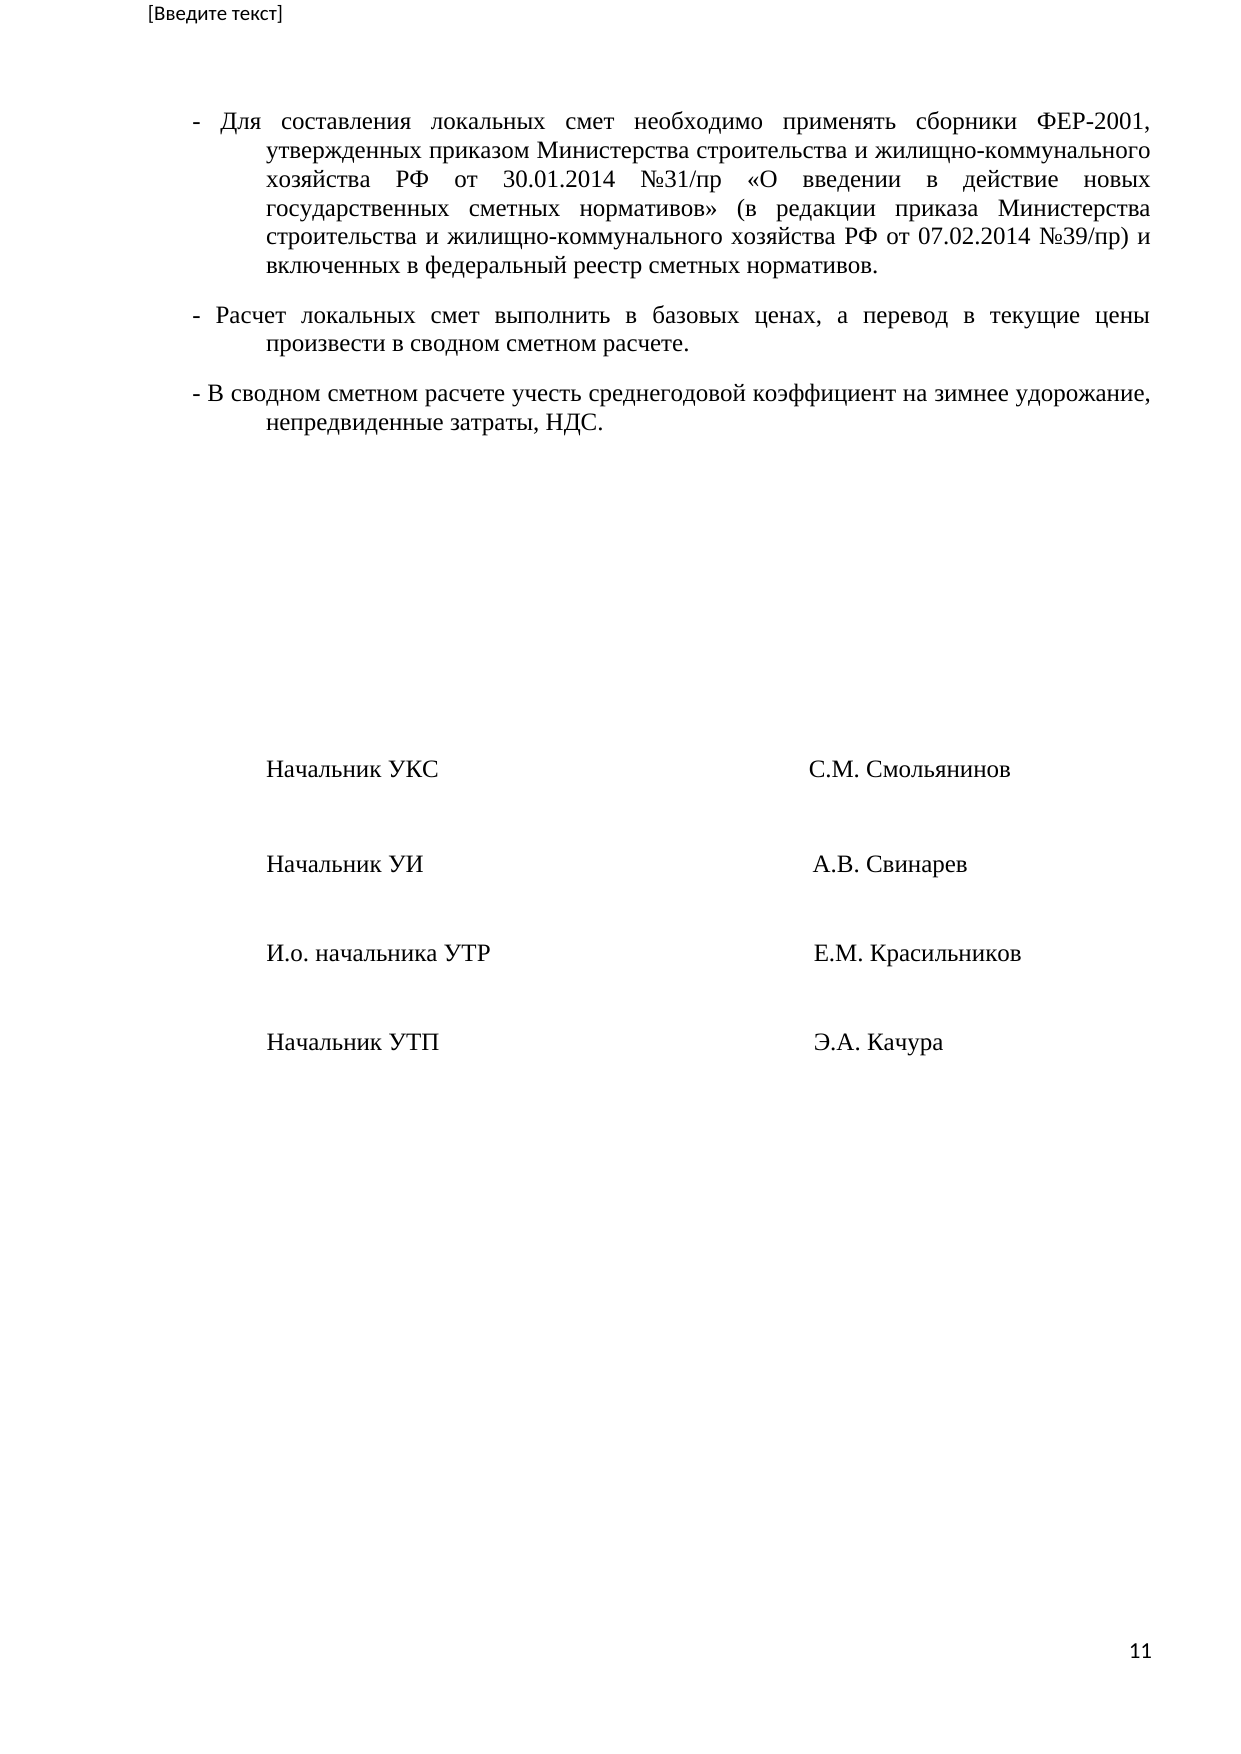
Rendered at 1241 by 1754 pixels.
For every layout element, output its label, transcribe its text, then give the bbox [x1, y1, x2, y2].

text - Для составления локальных смет необходимо применять сборники ФЕР-2001, утвержденных приказом Министерства строительства и жилищно-коммунального хозяйства РФ от 30.01.2014 №31/пр «О введении в действие новых государственных сметных нормативов» (в редакции приказа Министерства строительства и жилищно-коммунального хозяйства РФ от 07.02.2014 №39/пр) и включенных в федеральный реестр сметных нормативов. [192, 106, 1152, 279]
text - Расчет локальных смет выполнить в базовых ценах, а перевод в текущие цены произвести в сводном сметном расчете. [192, 300, 1152, 357]
text Начальник УТП Э.А. Качура [148, 1027, 1152, 1055]
text И.о. начальника УТР Е.М. Красильников [177, 938, 1152, 967]
text Начальник УИ А.В. Свинарев [177, 849, 1152, 878]
text - В сводном сметном расчете учесть среднегодовой коэффициент на зимнее удорожание, непредвиденные затраты, НДС. [192, 378, 1152, 436]
text Начальник УКС С.М. Смольянинов [148, 754, 1152, 783]
